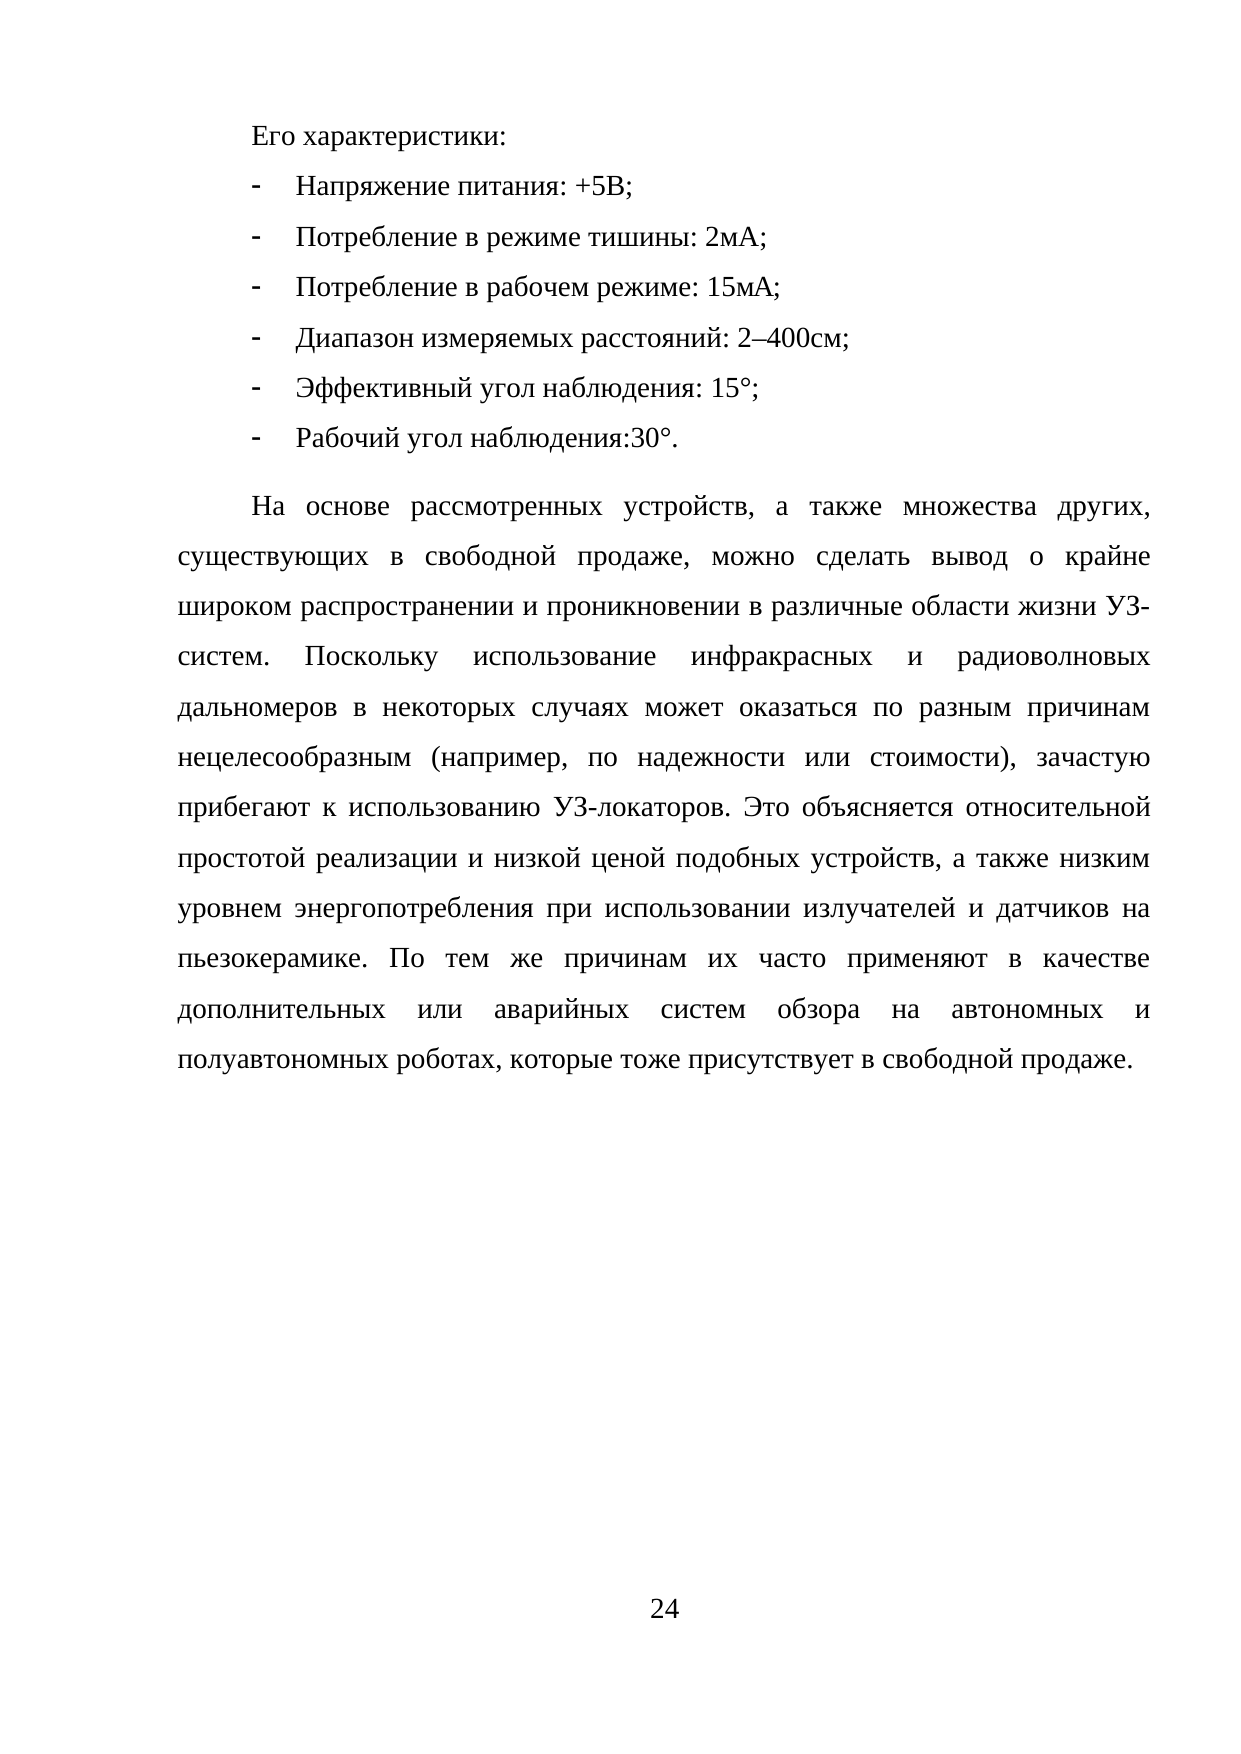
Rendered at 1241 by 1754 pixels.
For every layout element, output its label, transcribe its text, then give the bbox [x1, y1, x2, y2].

text Его характеристики: [177, 118, 1151, 152]
list Эффективный угол наблюдения: 15°; [177, 370, 1151, 404]
list Рабочий угол наблюдения:30°. [177, 421, 1151, 454]
list Потребление в режиме тишины: 2мА; [177, 219, 1151, 252]
list Напряжение питания: +5В; [177, 168, 1151, 202]
text На основе рассмотренных устройств, а также множества других, существующих в свободной продаже, можно сделать вывод о крайне широком распространении и проникновении в различные области жизни УЗ- систем. Поскольку использование инфракрасных и радиоволновых дальномеров в некоторых случаях может оказаться по разным причинам нецелесообразным (например, по надежности или стоимости), зачастую прибегают к использованию УЗ-локаторов. Это объясняется относительной простотой реализации и низкой ценой подобных устройств, а также низким уровнем энергопотребления при использовании излучателей и датчиков на пьезокерамике. По тем же причинам их часто применяют в качестве дополнительных или аварийных систем обзора на автономных и полуавтономных роботах, которые тоже присутствует в свободной продаже. [177, 488, 1151, 1074]
list Диапазон измеряемых расстояний: 2–400см; [177, 320, 1151, 353]
list Потребление в рабочем режиме: 15мА; [177, 269, 1151, 303]
